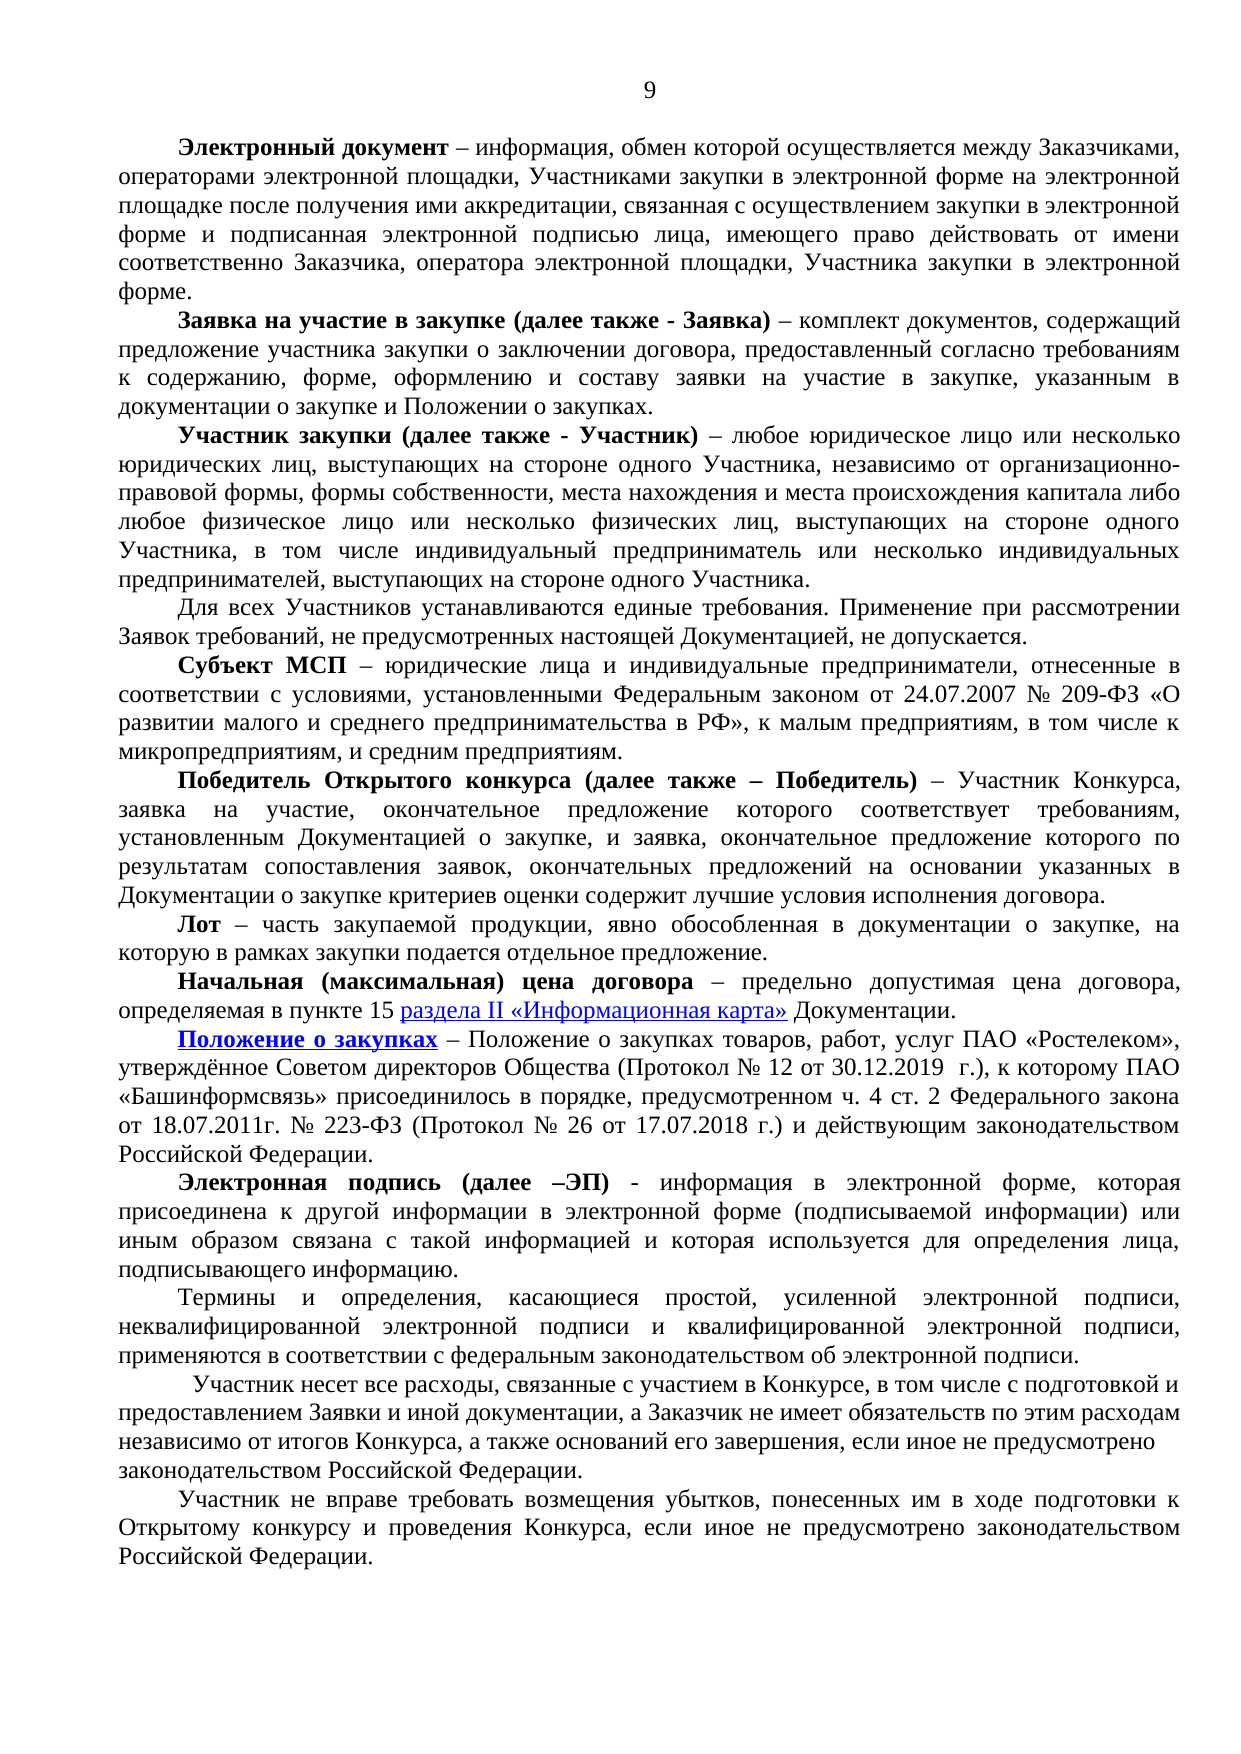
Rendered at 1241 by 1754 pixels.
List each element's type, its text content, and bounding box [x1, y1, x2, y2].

text Победитель Открытого конкурса (далее также – Победитель) – Участник Конкурса, заявка на участие, окончательное предложение которого соответствует требованиям, установленным Документацией о закупке, и заявка, окончательное предложение которого по результатам сопоставления заявок, окончательных предложений на основании указанных в Документации о закупке критериев оценки содержит лучшие условия исполнения договора. [118, 765, 1181, 909]
text Участник несет все расходы, связанные с участием в Конкурсе, в том числе с подготовкой и предоставлением Заявки и иной документации, а Заказчик не имеет обязательств по этим расходам независимо от итогов Конкурса, а также оснований его завершения, если иное не предусмотрено законодательством Российской Федерации. [118, 1369, 1181, 1484]
text Заявка на участие в закупке (далее также - Заявка) – комплект документов, содержащий предложение участника закупки о заключении договора, предоставленный согласно требованиям к содержанию, форме, оформлению и составу заявки на участие в закупке, указанным в документации о закупке и Положении о закупках. [118, 305, 1181, 420]
text Участник закупки (далее также - Участник) – любое юридическое лицо или несколько юридических лиц, выступающих на стороне одного Участника, независимо от организационно-правовой формы, формы собственности, места нахождения и места происхождения капитала либо любое физическое лицо или несколько физических лиц, выступающих на стороне одного Участника, в том числе индивидуальный предприниматель или несколько индивидуальных предпринимателей, выступающих на стороне одного Участника. [118, 420, 1181, 592]
text Для всех Участников устанавливаются единые требования. Применение при рассмотрении Заявок требований, не предусмотренных настоящей Документацией, не допускается. [118, 592, 1181, 650]
text Участник не вправе требовать возмещения убытков, понесенных им в ходе подготовки к Открытому конкурсу и проведения Конкурса, если иное не предусмотрено законодательством Российской Федерации. [118, 1484, 1181, 1570]
text Начальная (максимальная) цена договора – предельно допустимая цена договора, определяемая в пункте 15 раздела II «Информационная карта» Документации. [118, 966, 1181, 1024]
text Субъект МСП – юридические лица и индивидуальные предприниматели, отнесенные в соответствии с условиями, установленными Федеральным законом от 24.07.2007 № 209-ФЗ «О развитии малого и среднего предпринимательства в РФ», к малым предприятиям, в том числе к микропредприятиям, и средним предприятиям. [118, 650, 1181, 765]
text Лот – часть закупаемой продукции, явно обособленная в документации о закупке, на которую в рамках закупки подается отдельное предложение. [118, 909, 1181, 966]
text Электронная подпись (далее –ЭП) - информация в электронной форме, которая присоединена к другой информации в электронной форме (подписываемой информации) или иным образом связана с такой информацией и которая используется для определения лица, подписывающего информацию. [118, 1167, 1181, 1282]
text Положение о закупках – Положение о закупках товаров, работ, услуг ПАО «Ростелеком», утверждённое Советом директоров Общества (Протокол № 12 от 30.12.2019 г.), к которому ПАО «Башинформсвязь» присоединилось в порядке, предусмотренном ч. 4 ст. 2 Федерального закона от 18.07.2011г. № 223-ФЗ (Протокол № 26 от 17.07.2018 г.) и действующим законодательством Российской Федерации. [118, 1024, 1181, 1167]
text Электронный документ – информация, обмен которой осуществляется между Заказчиками, операторами электронной площадки, Участниками закупки в электронной форме на электронной площадке после получения ими аккредитации, связанная с осуществлением закупки в электронной форме и подписанная электронной подписью лица, имеющего право действовать от имени соответственно Заказчика, оператора электронной площадки, Участника закупки в электронной форме. [118, 132, 1181, 305]
text Термины и определения, касающиеся простой, усиленной электронной подписи, неквалифицированной электронной подписи и квалифицированной электронной подписи, применяются в соответствии с федеральным законодательством об электронной подписи. [118, 1282, 1181, 1369]
